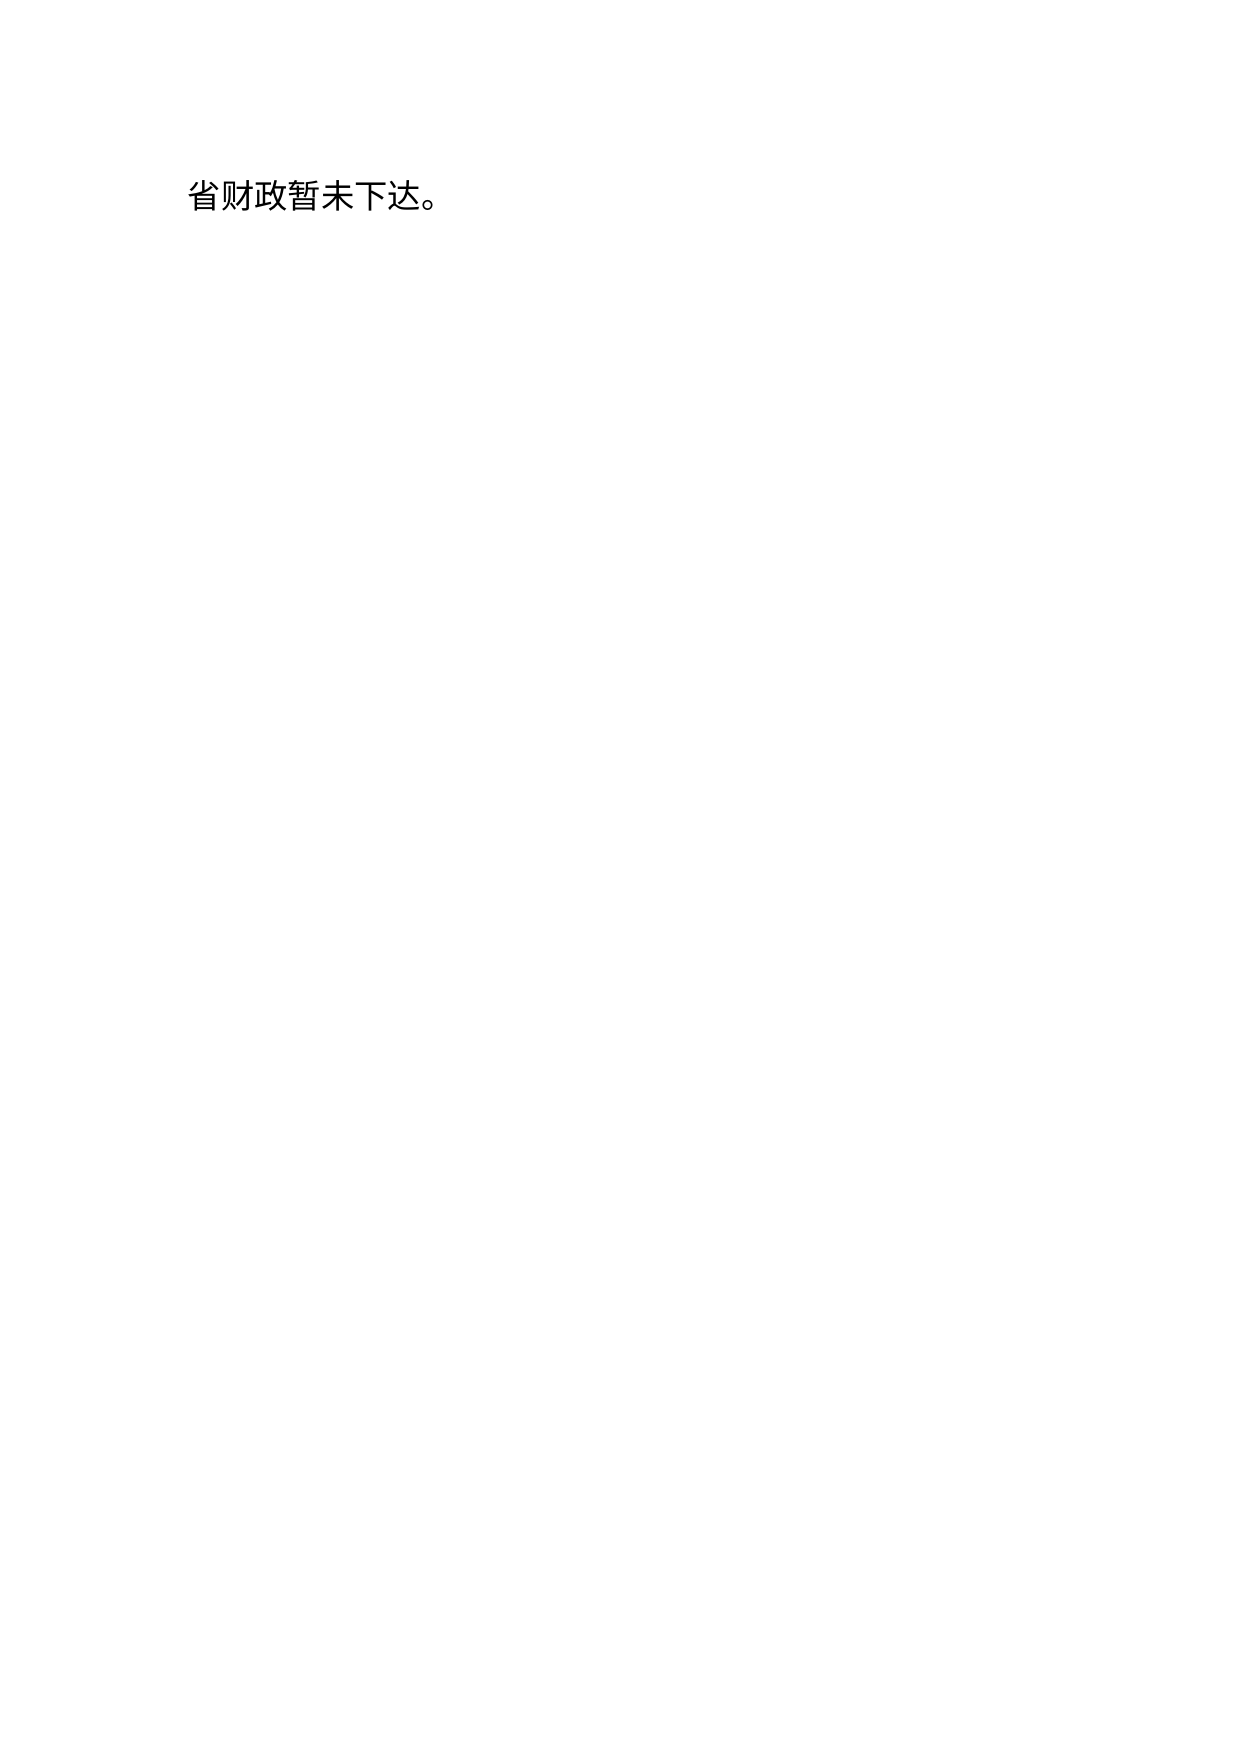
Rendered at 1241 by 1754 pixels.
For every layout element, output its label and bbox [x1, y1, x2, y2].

text [187, 162, 1053, 227]
